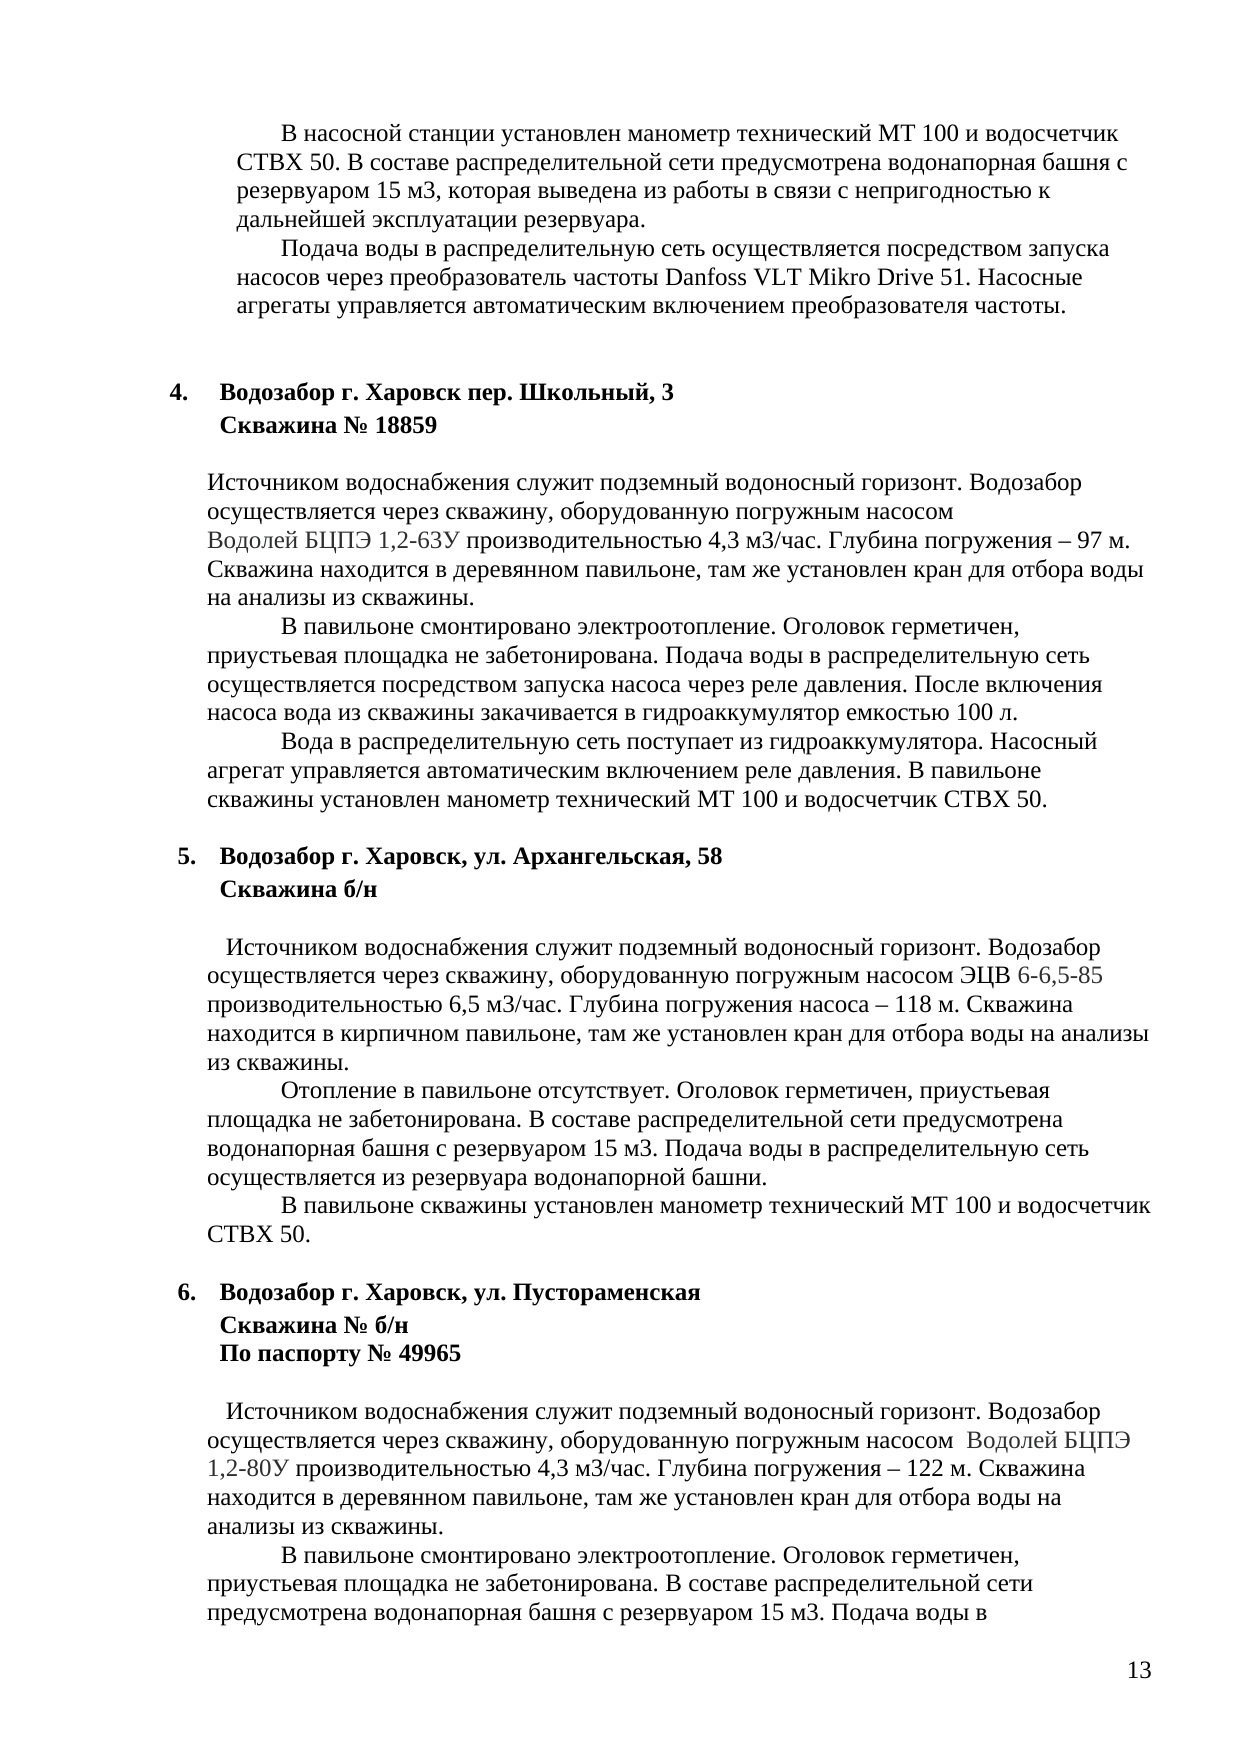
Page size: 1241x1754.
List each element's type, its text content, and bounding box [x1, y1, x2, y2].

text Источником водоснабжения служит подземный водоносный горизонт. Водозабор осуществляется через скважину, оборудованную погружным насосом [207, 467, 1152, 525]
text В насосной станции установлен манометр технический МТ 100 и водосчетчик СТВХ 50. В составе распределительной сети предусмотрена водонапорная башня с резервуаром 15 м3, которая выведена из работы в связи с непригодностью к дальнейшей эксплуатации резервуара. [236, 118, 1152, 233]
text В павильоне скважины установлен манометр технический МТ 100 и водосчетчик СТВХ 50. [207, 1190, 1152, 1248]
text Источником водоснабжения служит подземный водоносный горизонт. Водозабор осуществляется через скважину, оборудованную погружным насосом Водолей БЦПЭ 1,2-80У производительностью 4,3 м3/час. Глубина погружения – 122 м. Скважина находится в деревянном павильоне, там же установлен кран для отбора воды на анализы из скважины. [207, 1396, 1152, 1540]
text В павильоне смонтировано электроотопление. Оголовок герметичен, приустьевая площадка не забетонирована. Подача воды в распределительную сеть осуществляется посредством запуска насоса через реле давления. После включения насоса вода из скважины закачивается в гидроаккумулятор емкостью 100 л. [207, 611, 1152, 726]
text Водолей БЦПЭ 1,2-63У производительностью 4,3 м3/час. Глубина погружения – 97 м. Скважина находится в деревянном павильоне, там же установлен кран для отбора воды на анализы из скважины. [207, 525, 1152, 611]
text Вода в распределительную сеть поступает из гидроаккумулятора. Насосный агрегат управляется автоматическим включением реле давления. В павильоне скважины установлен манометр технический МТ 100 и водосчетчик СТВХ 50. [207, 726, 1152, 812]
list Водозабор г. Харовск пер. Школьный, 3 [169, 377, 1152, 406]
text Скважина № 18859 [207, 410, 1152, 439]
text Источником водоснабжения служит подземный водоносный горизонт. Водозабор осуществляется через скважину, оборудованную погружным насосом ЭЦВ 6-6,5-85 производительностью 6,5 м3/час. Глубина погружения насоса – 118 м. Скважина находится в кирпичном павильоне, там же установлен кран для отбора воды на анализы из скважины. [207, 932, 1152, 1075]
text Отопление в павильоне отсутствует. Оголовок герметичен, приустьевая площадка не забетонирована. В составе распределительной сети предусмотрена водонапорная башня с резервуаром 15 м3. Подача воды в распределительную сеть осуществляется из резервуара водонапорной башни. [207, 1075, 1152, 1190]
text Скважина б/н [207, 874, 1152, 903]
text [207, 1540, 1152, 1626]
list Водозабор г. Харовск, ул. Архангельская, 58 [177, 841, 1152, 870]
text Подача воды в распределительную сеть осуществляется посредством запуска насосов через преобразователь частоты Danfoss VLT Mikro Drive 51. Насосные агрегаты управляется автоматическим включением преобразователя частоты. [236, 233, 1152, 319]
list Водозабор г. Харовск, ул. Пустораменская [177, 1277, 1152, 1305]
text Скважина № б/н [207, 1310, 1152, 1338]
text По паспорту № 49965 [207, 1338, 1152, 1367]
